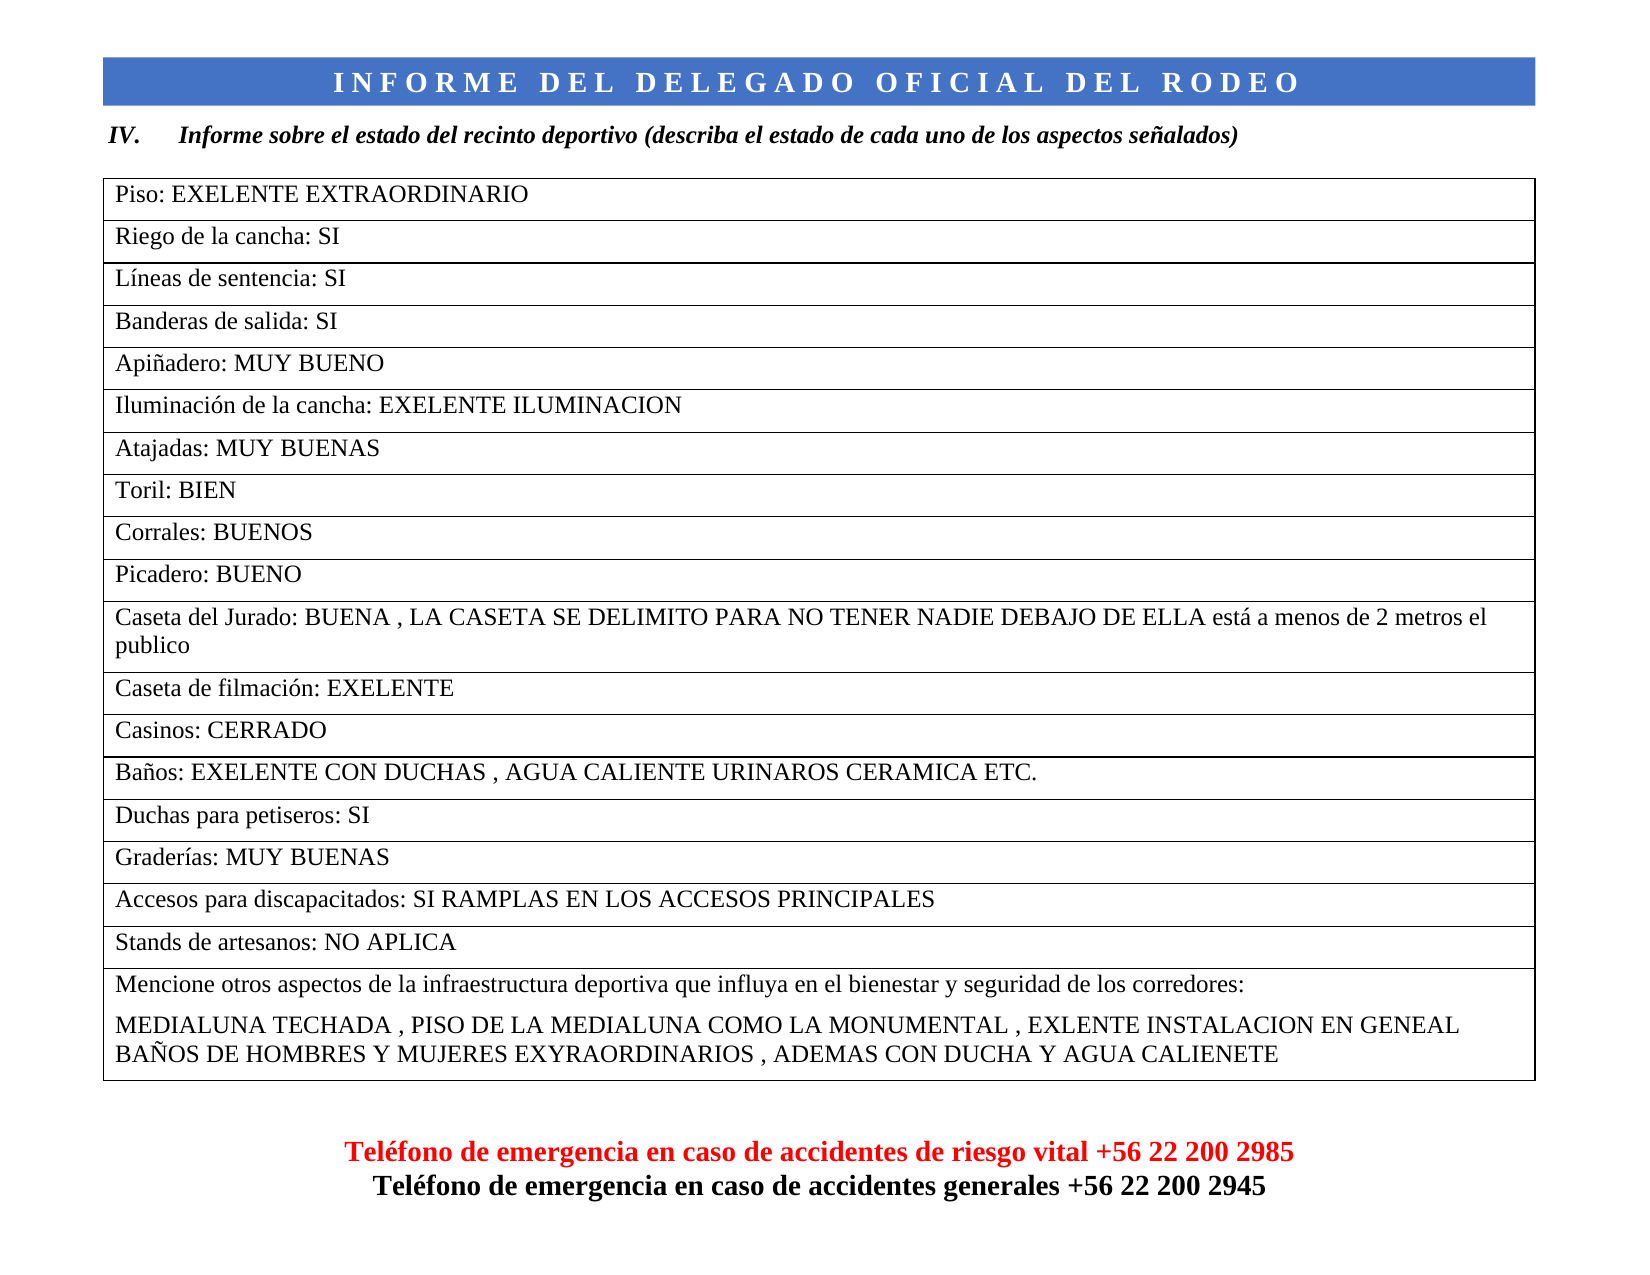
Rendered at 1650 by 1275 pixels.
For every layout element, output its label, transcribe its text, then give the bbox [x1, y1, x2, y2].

table_cell Iluminación de la cancha: EXELENTE ILUMINACION [104, 390, 1534, 432]
table_cell Accesos para discapacitados: SI RAMPLAS EN LOS ACCESOS PRINCIPALES [104, 884, 1534, 926]
table_cell Picadero: BUENO [104, 560, 1534, 601]
table_cell Caseta del Jurado: BUENA , LA CASETA SE DELIMITO PARA NO TENER NADIE DEBAJO DE ELLA está a menos de 2 metros el publico [104, 602, 1534, 672]
table_cell Corrales: BUENOS [104, 517, 1534, 558]
table_cell Banderas de salida: SI [104, 306, 1534, 347]
table_cell Duchas para petiseros: SI [104, 800, 1534, 841]
table_cell Baños: EXELENTE CON DUCHAS , AGUA CALIENTE URINAROS CERAMICA ETC. [104, 758, 1534, 799]
table_cell Líneas de sentencia: SI [104, 264, 1534, 305]
table_header Piso: EXELENTE EXTRAORDINARIO [104, 179, 1534, 220]
table_cell Riego de la cancha: SI [104, 221, 1534, 262]
table_cell Toril: BIEN [104, 475, 1534, 516]
table_cell Caseta de filmación: EXELENTE [104, 673, 1534, 714]
table_cell Apiñadero: MUY BUENO [104, 348, 1534, 389]
table_cell Stands de artesanos: NO APLICA [104, 927, 1534, 968]
table_cell Casinos: CERRADO [104, 715, 1534, 756]
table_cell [104, 969, 1534, 1080]
table_cell Atajadas: MUY BUENAS [104, 433, 1534, 474]
table_cell Graderías: MUY BUENAS [104, 842, 1534, 883]
list Informe sobre el estado del recinto deportivo (describa el estado de cada uno de los aspectos señalados) [141, 120, 1329, 149]
